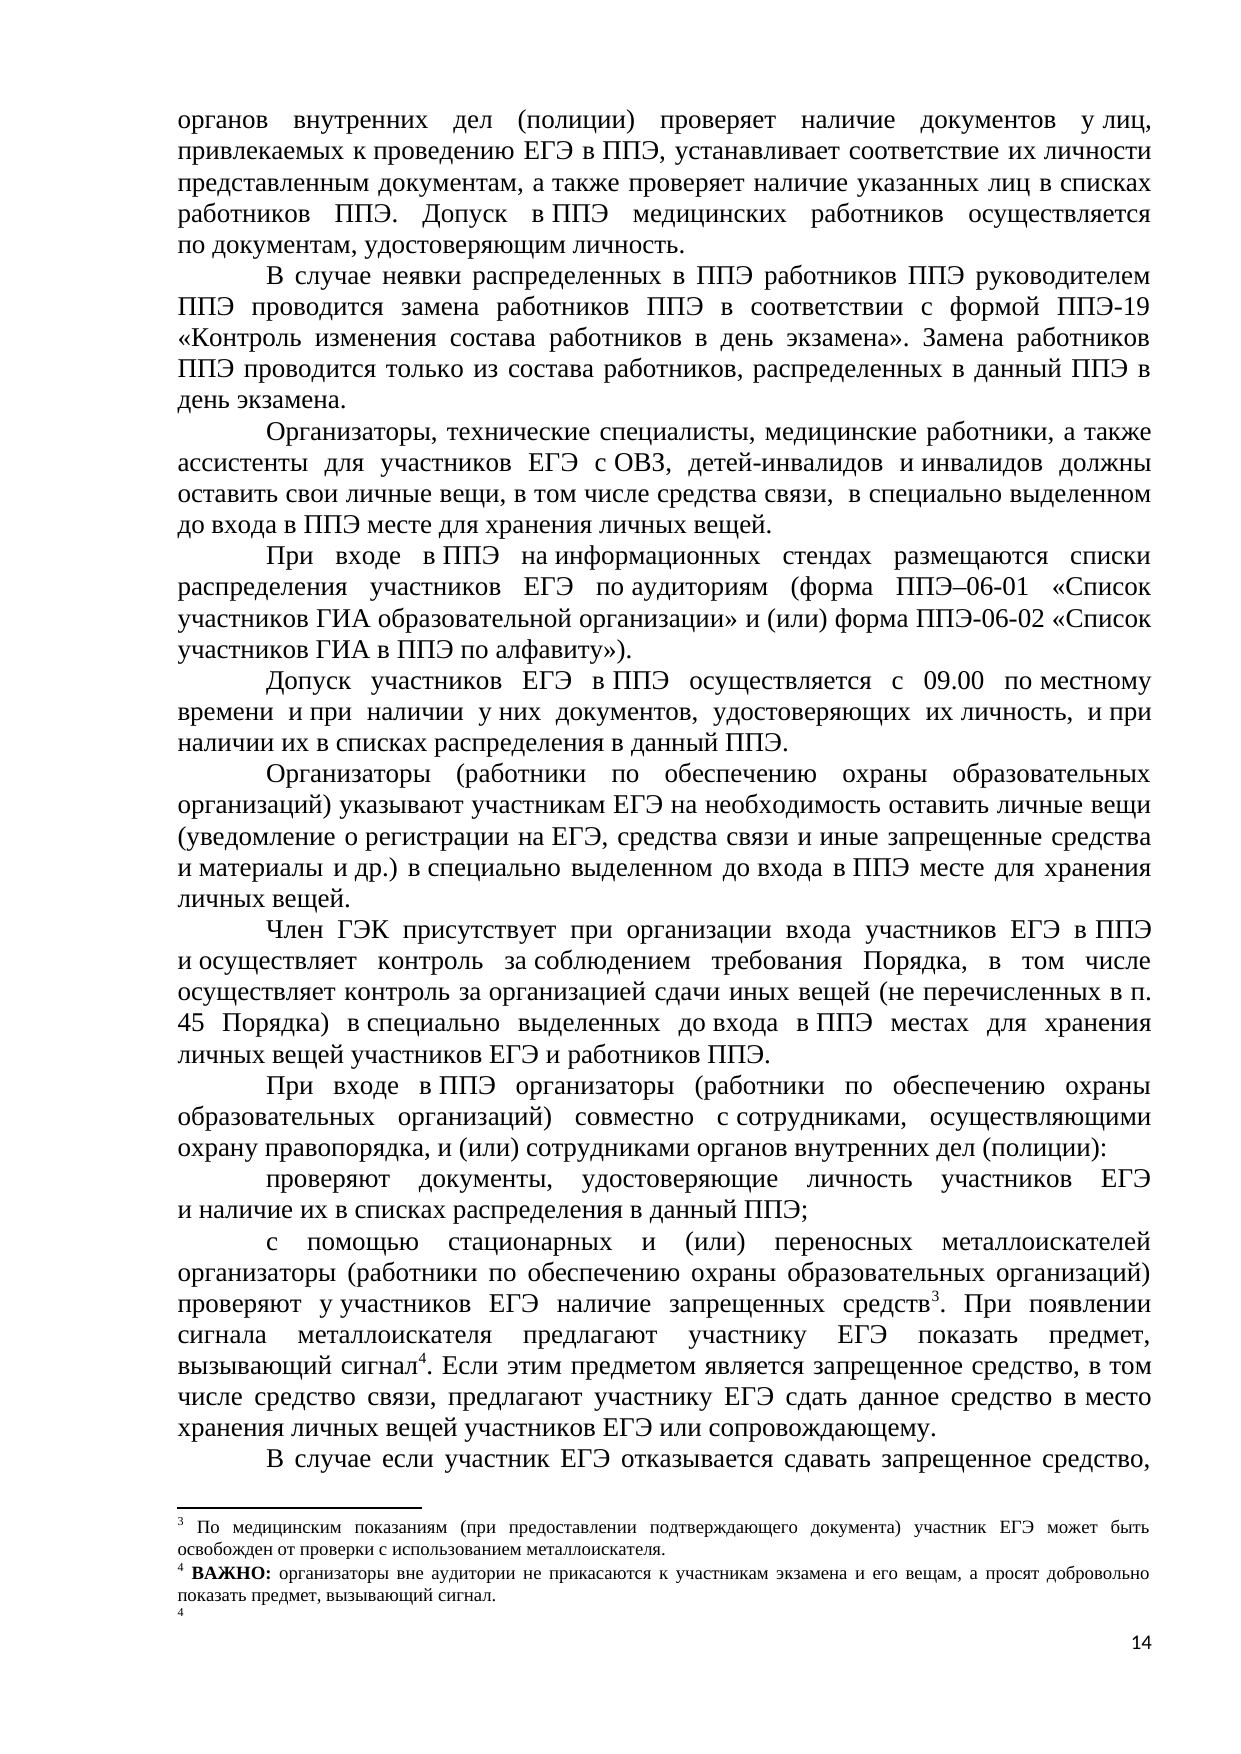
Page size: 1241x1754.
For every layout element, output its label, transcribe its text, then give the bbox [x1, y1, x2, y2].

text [177, 103, 1152, 259]
text Допуск участников ЕГЭ в ППЭ осуществляется с 09.00 по местному времени и при наличии у них документов, удостоверяющих их личность, и при наличии их в списках распределения в данный ППЭ. [177, 664, 1152, 757]
text Член ГЭК присутствует при организации входа участников ЕГЭ в ППЭ и осуществляет контроль за соблюдением требования Порядка, в том числе осуществляет контроль за организацией сдачи иных вещей (не перечисленных в п. 45 Порядка) в специально выделенных до входа в ППЭ местах для хранения личных вещей участников ЕГЭ и работников ППЭ. [177, 913, 1152, 1069]
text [177, 1443, 1152, 1474]
text При входе в ППЭ на информационных стендах размещаются списки распределения участников ЕГЭ по аудиториям (форма ППЭ–06-01 «Список участников ГИА образовательной организации» и (или) форма ППЭ-06-02 «Список участников ГИА в ППЭ по алфавиту»). [177, 539, 1152, 664]
text Организаторы, технические специалисты, медицинские работники, а также ассистенты для участников ЕГЭ с ОВЗ, детей-инвалидов и инвалидов должны оставить свои личные вещи, в том числе средства связи, в специально выделенном до входа в ППЭ месте для хранения личных вещей. [177, 415, 1152, 539]
text Организаторы (работники по обеспечению охраны образовательных организаций) указывают участникам ЕГЭ на необходимость оставить личные вещи (уведомление о регистрации на ЕГЭ, средства связи и иные запрещенные средства и материалы и др.) в специально выделенном до входа в ППЭ месте для хранения личных вещей. [177, 757, 1152, 913]
text При входе в ППЭ организаторы (работники по обеспечению охраны образовательных организаций) совместно с сотрудниками, осуществляющими охрану правопорядка, и (или) сотрудниками органов внутренних дел (полиции): [177, 1069, 1152, 1162]
text с помощью стационарных и (или) переносных металлоискателей организаторы (работники по обеспечению охраны образовательных организаций) проверяют у участников ЕГЭ наличие запрещенных средств. При появлении сигнала металлоискателя предлагают участнику ЕГЭ показать предмет, вызывающий сигнал. Если этим предметом является запрещенное средство, в том числе средство связи, предлагают участнику ЕГЭ сдать данное средство в место хранения личных вещей участников ЕГЭ или сопровождающему. [177, 1224, 1152, 1443]
text В случае неявки распределенных в ППЭ работников ППЭ руководителем ППЭ проводится замена работников ППЭ в соответствии с формой ППЭ-19 «Контроль изменения состава работников в день экзамена». Замена работников ППЭ проводится только из состава работников, распределенных в данный ППЭ в день экзамена. [177, 259, 1152, 415]
text проверяют документы, удостоверяющие личность участников ЕГЭ и наличие их в списках распределения в данный ППЭ; [177, 1162, 1152, 1224]
